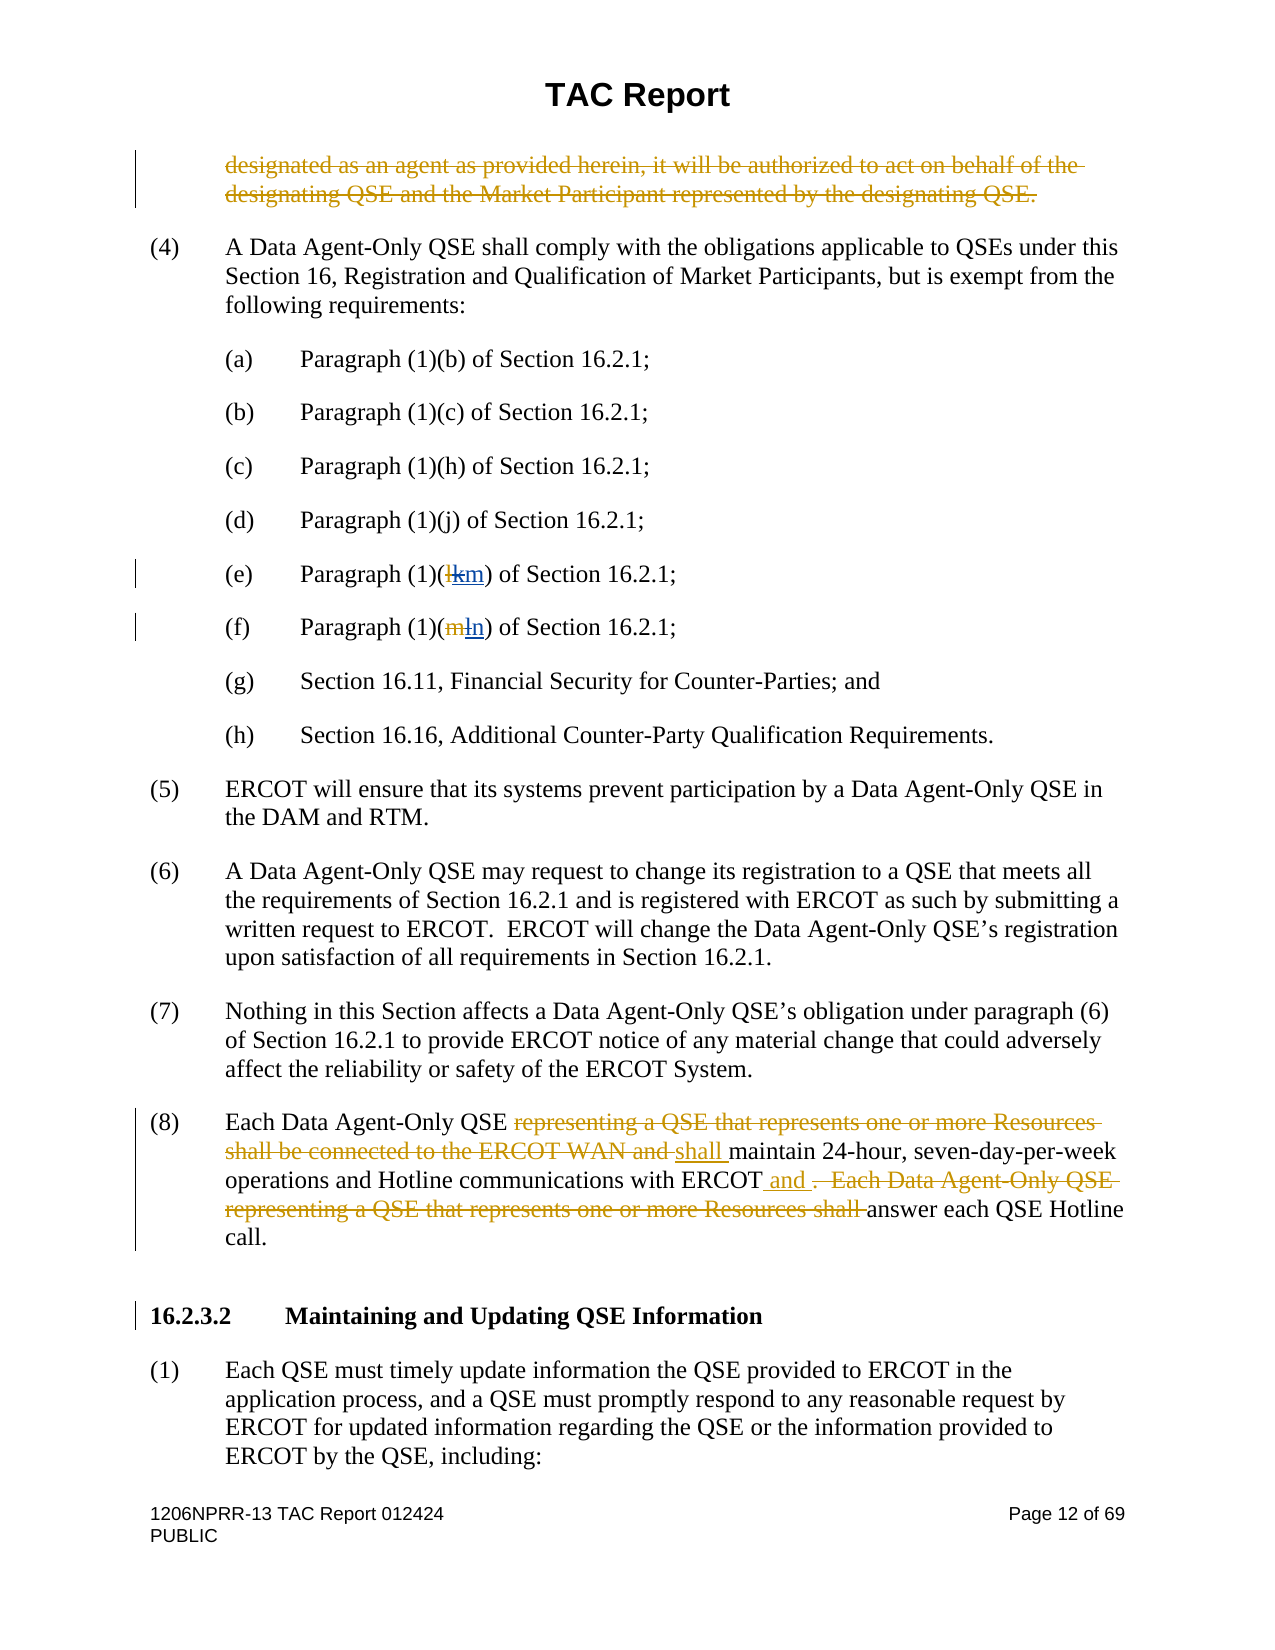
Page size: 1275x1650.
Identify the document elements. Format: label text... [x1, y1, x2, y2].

text (c) Paragraph (1)(h) of Section 16.2.1; [225, 451, 1125, 480]
text (e) Paragraph (1)() of Section 16.2.1; [225, 559, 1125, 587]
text (a) Paragraph (1)(b) of Section 16.2.1; [225, 344, 1125, 372]
text (4) A Data Agent-Only QSE shall comply with the obligations applicable to QSEs under this Section 16, Registration and Qualification of Market Participants, but is exempt from the following requirements: [150, 232, 1125, 319]
text (g) Section 16.11, Financial Security for Counter-Parties; and [225, 666, 1125, 695]
text (7) Nothing in this Section affects a Data Agent-Only QSE’s obligation under paragraph (6) of Section 16.2.1 to provide ERCOT notice of any material change that could adversely affect the reliability or safety of the ERCOT System. [150, 996, 1125, 1082]
text (6) A Data Agent-Only QSE may request to change its registration to a QSE that meets all the requirements of Section 16.2.1 and is registered with ERCOT as such by submitting a written request to ERCOT. ERCOT will change the Data Agent-Only QSE’s registration upon satisfaction of all requirements in Section 16.2.1. [150, 856, 1125, 971]
text (b) Paragraph (1)(c) of Section 16.2.1; [225, 397, 1125, 426]
text (8) Each Data Agent-Only QSE maintain 24-hour, seven-day-per-week operations and Hotline communications with ERCOTanswer each QSE Hotline call. [150, 1107, 1125, 1251]
text (1) Each QSE must timely update information the QSE provided to ERCOT in the application process, and a QSE must promptly respond to any reasonable request by ERCOT for updated information regarding the QSE or the information provided to ERCOT by the QSE, including: [150, 1355, 1125, 1470]
text (h) Section 16.16, Additional Counter-Party Qualification Requirements. [225, 720, 1125, 749]
text (f) Paragraph (1)() of Section 16.2.1; [225, 612, 1125, 641]
text (d) Paragraph (1)(j) of Section 16.2.1; [225, 505, 1125, 534]
text (5) ERCOT will ensure that its systems prevent participation by a Data Agent-Only QSE in the DAM and RTM. [150, 774, 1125, 831]
subtitle 16.2.3.2 Maintaining and Updating QSE Information [150, 1301, 1125, 1330]
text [150, 150, 1125, 207]
